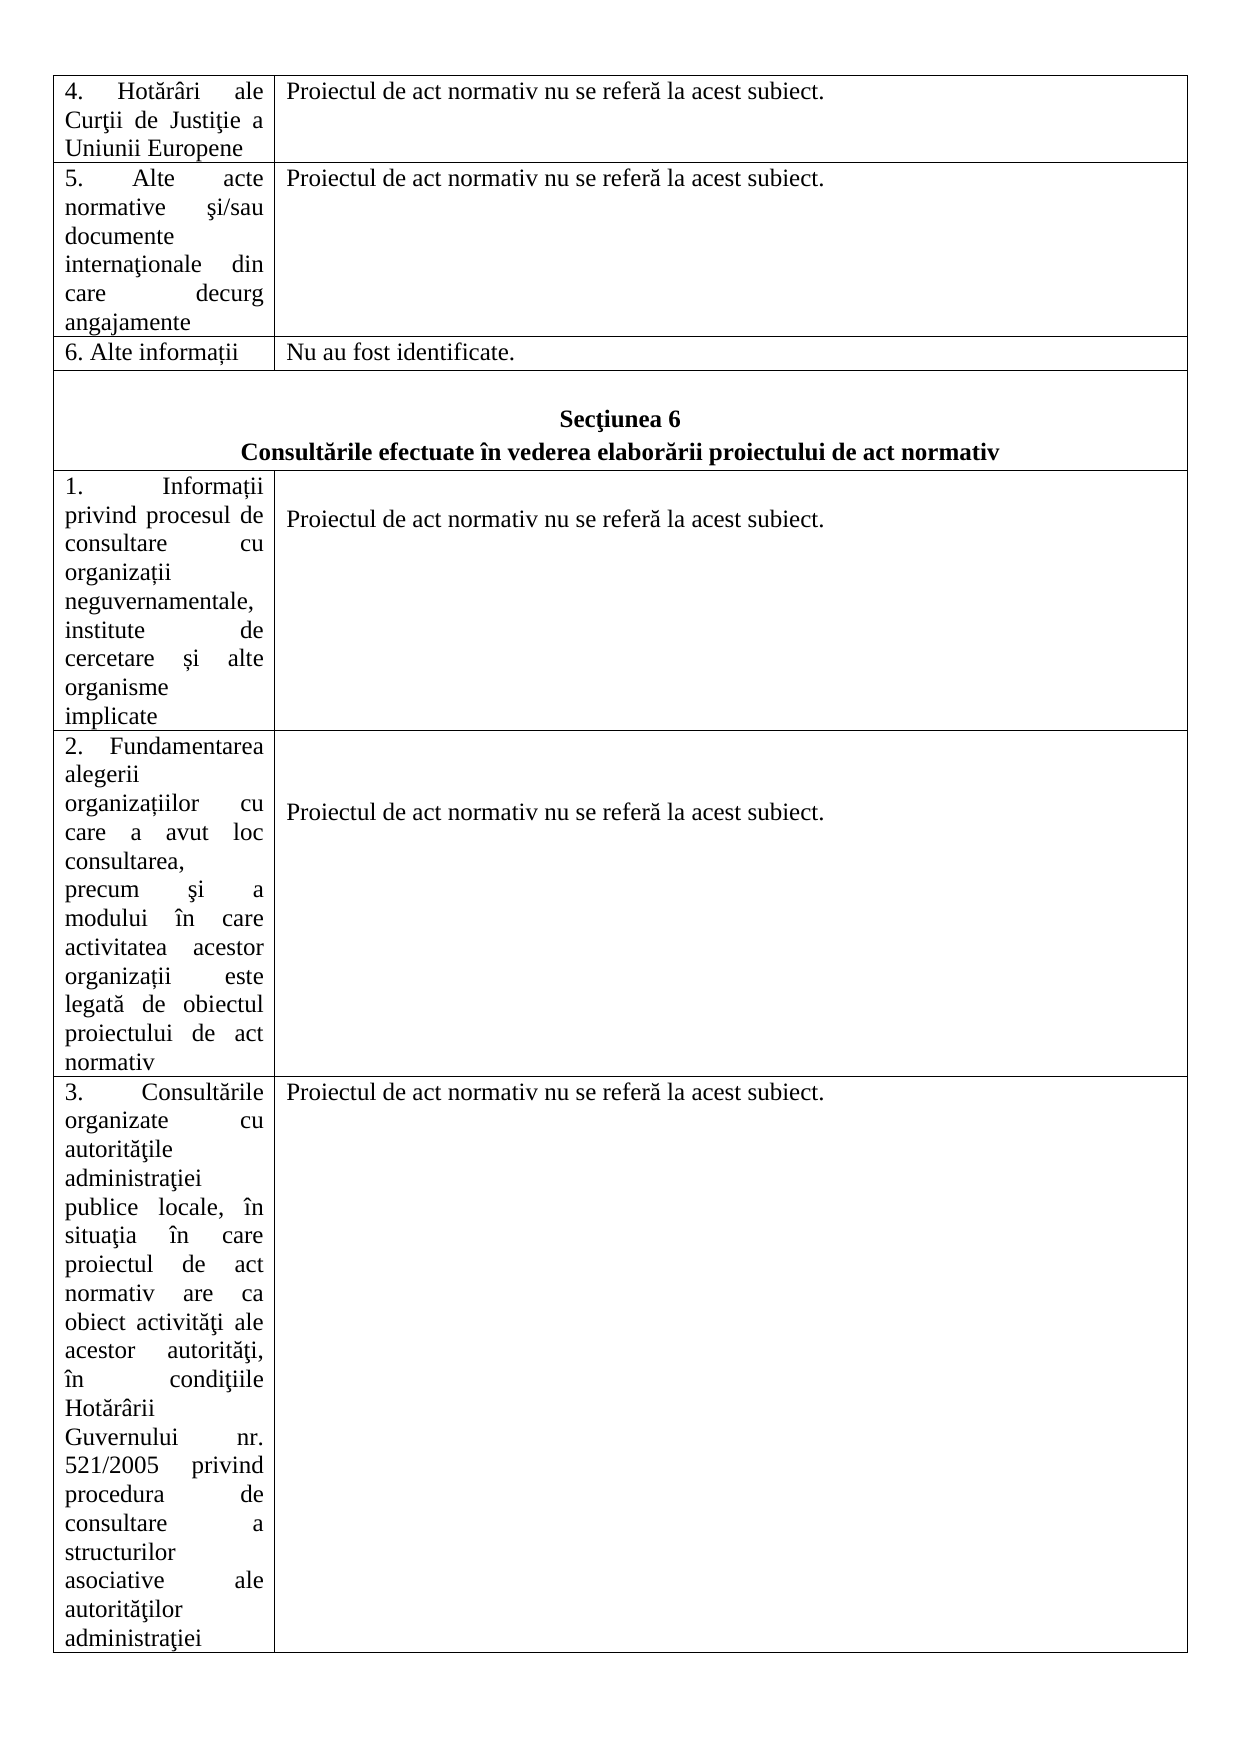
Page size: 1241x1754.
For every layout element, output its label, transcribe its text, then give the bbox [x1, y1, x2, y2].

table_cell 2. Fundamentarea alegerii organizațiilor cu care a avut loc consultarea, precum şi a modului în care activitatea acestor organizații este legată de obiectul proiectului de act normativ [54, 731, 274, 1076]
table_cell 5. Alte acte normative şi/sau documente internaţionale din care decurg angajamente [54, 163, 274, 336]
table_cell 1. Informații privind procesul de consultare cu organizații neguvernamentale, institute de cercetare și alte organisme implicate [54, 471, 274, 730]
table_cell Nu au fost identificate. [275, 337, 1187, 370]
table_cell Proiectul de act normativ nu se referă la acest subiect. [275, 471, 1187, 730]
table_cell 4. Hotărâri ale Curţii de Justiţie a Uniunii Europene [54, 76, 274, 162]
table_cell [275, 163, 1187, 336]
table_cell Proiectul de act normativ nu se referă la acest subiect. [275, 731, 1187, 1076]
table_cell 6. Alte informații [54, 337, 274, 370]
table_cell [275, 76, 1187, 162]
table_cell Secţiunea 6 Consultările efectuate în vederea elaborării proiectului de act normativ [54, 371, 1187, 470]
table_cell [275, 1077, 1187, 1652]
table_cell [54, 1077, 274, 1652]
